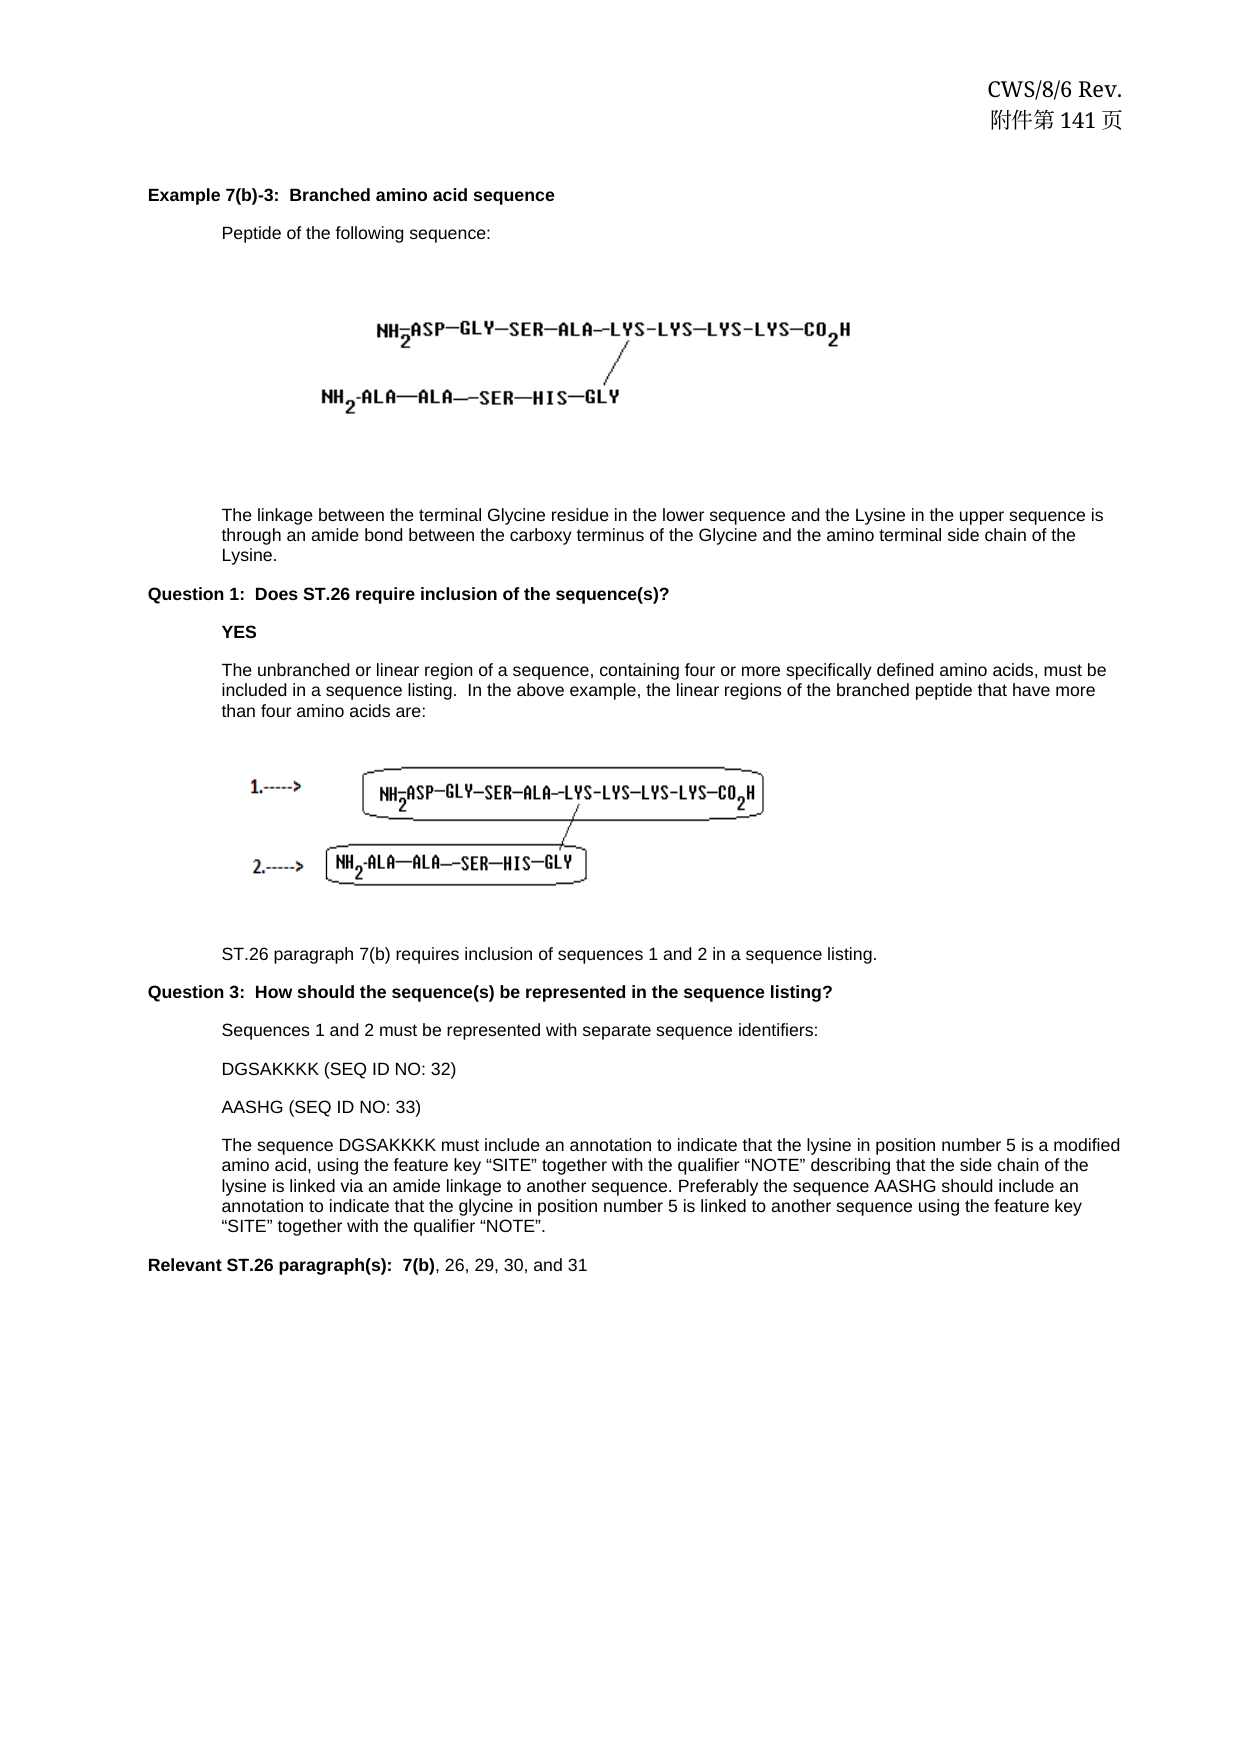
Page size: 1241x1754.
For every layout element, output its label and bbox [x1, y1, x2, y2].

picture [221, 738, 779, 909]
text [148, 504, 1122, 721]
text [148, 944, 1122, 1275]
picture [297, 260, 972, 487]
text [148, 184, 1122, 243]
